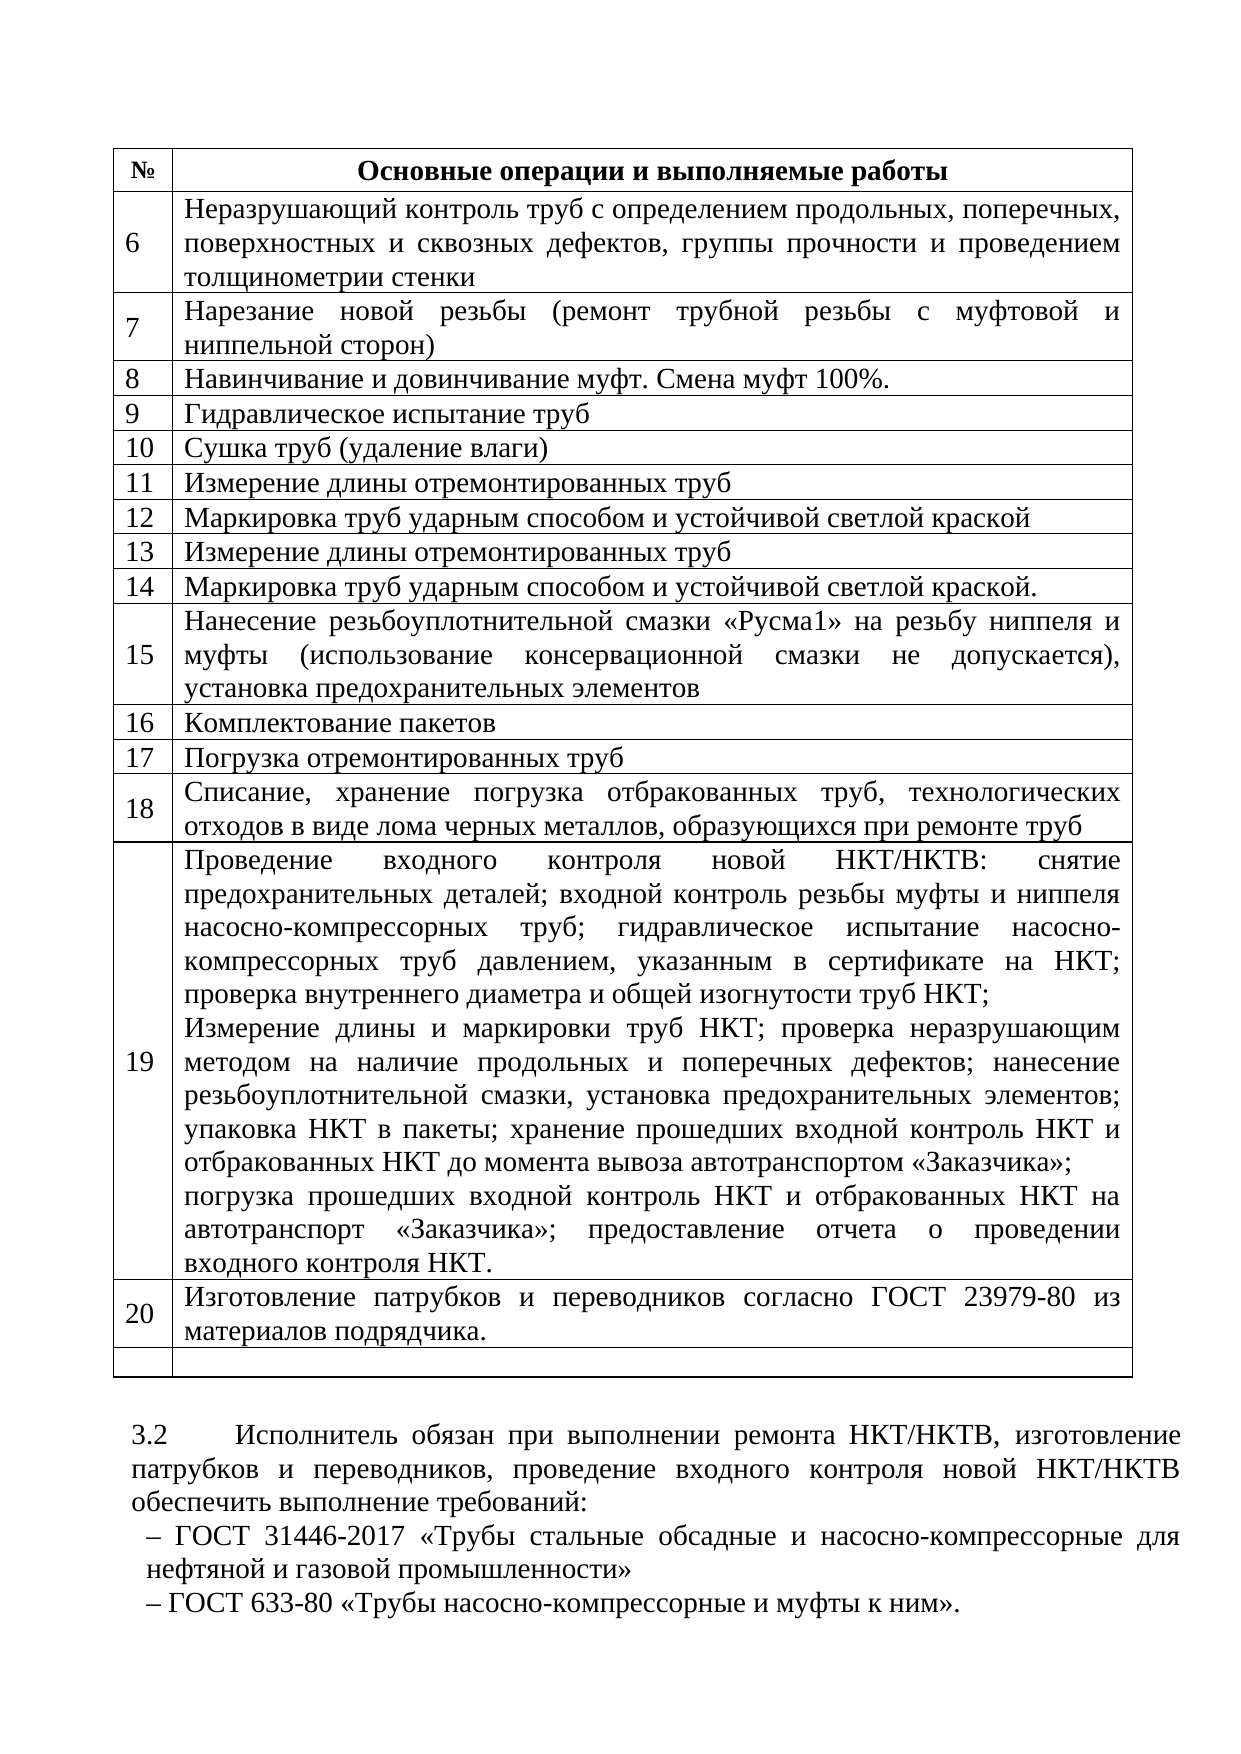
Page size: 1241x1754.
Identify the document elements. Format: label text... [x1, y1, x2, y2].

table_cell Неразрушающий контроль труб с определением продольных, поперечных, поверхностных и сквозных дефектов, группы прочности и проведением толщинометрии стенки [173, 192, 1132, 292]
text 3.2 Исполнитель обязан при выполнении ремонта НКТ/НКТВ, изготовление патрубков и переводников, проведение входного контроля новой НКТ/НКТВ обеспечить выполнение требований: [131, 1417, 1181, 1518]
table_cell Навинчивание и довинчивание муфт. Смена муфт 100%. [173, 361, 1132, 395]
table_cell Сушка труб (удаление влаги) [173, 431, 1132, 464]
table_cell Измерение длины отремонтированных труб [173, 534, 1132, 568]
table_cell 10 [114, 431, 172, 464]
table_cell Проведение входного контроля новой НКТ/НКТВ: снятие предохранительных деталей; входной контроль резьбы муфты и ниппеля насосно-компрессорных труб; гидравлическое испытание насосно-компрессорных труб давлением, указанным в сертификате на НКТ; проверка внутреннего диаметра и общей изогнутости труб НКТ; Измерение длины и маркировки труб НКТ; проверка неразрушающим методом на наличие продольных и поперечных дефектов; нанесение резьбоуплотнительной смазки, установка предохранительных элементов; упаковка НКТ в пакеты; хранение прошедших входной контроль НКТ и отбракованных НКТ до момента вывоза автотранспортом «Заказчика»; погрузка прошедших входной контроль НКТ и отбракованных НКТ на автотранспорт «Заказчика»; предоставление отчета о проведении входного контроля НКТ. [173, 843, 1132, 1278]
table_cell Маркировка труб ударным способом и устойчивой светлой краской. [173, 569, 1132, 602]
table_cell 18 [114, 774, 172, 841]
table_header № [114, 149, 172, 191]
table_cell 12 [114, 500, 172, 533]
table_cell Маркировка труб ударным способом и устойчивой светлой краской [173, 500, 1132, 533]
table_cell 13 [114, 534, 172, 568]
table_cell 15 [114, 604, 172, 704]
table_cell Погрузка отремонтированных труб [173, 740, 1132, 773]
table_cell 16 [114, 705, 172, 739]
table_cell 11 [114, 465, 172, 499]
text – ГОСТ 633-80 «Трубы насосно-компрессорные и муфты к ним». [146, 1585, 1181, 1618]
table_cell 6 [114, 192, 172, 292]
table_cell 17 [114, 740, 172, 773]
table_cell [114, 1348, 172, 1376]
table_cell Гидравлическое испытание труб [173, 396, 1132, 429]
table_cell 19 [114, 843, 172, 1278]
table_cell Комплектование пакетов [173, 705, 1132, 739]
table_cell 8 [114, 361, 172, 395]
table_cell Измерение длины отремонтированных труб [173, 465, 1132, 499]
table_cell Изготовление патрубков и переводников согласно ГОСТ 23979-80 из материалов подрядчика. [173, 1280, 1132, 1347]
table_cell Нарезание новой резьбы (ремонт трубной резьбы с муфтовой и ниппельной сторон) [173, 293, 1132, 360]
table_cell Нанесение резьбоуплотнительной смазки «Русма1» на резьбу ниппеля и муфты (использование консервационной смазки не допускается), установка предохранительных элементов [173, 604, 1132, 704]
text – ГОСТ 31446-2017 «Трубы стальные обсадные и насосно-компрессорные для нефтяной и газовой промышленности» [146, 1518, 1181, 1585]
table_header Основные операции и выполняемые работы [173, 149, 1132, 191]
table_cell Списание, хранение погрузка отбракованных труб, технологических отходов в виде лома черных металлов, образующихся при ремонте труб [173, 774, 1132, 841]
table_cell [173, 1348, 1132, 1376]
table_cell 7 [114, 293, 172, 360]
table_cell 14 [114, 569, 172, 602]
table_cell 9 [114, 396, 172, 429]
table_cell 20 [114, 1280, 172, 1347]
